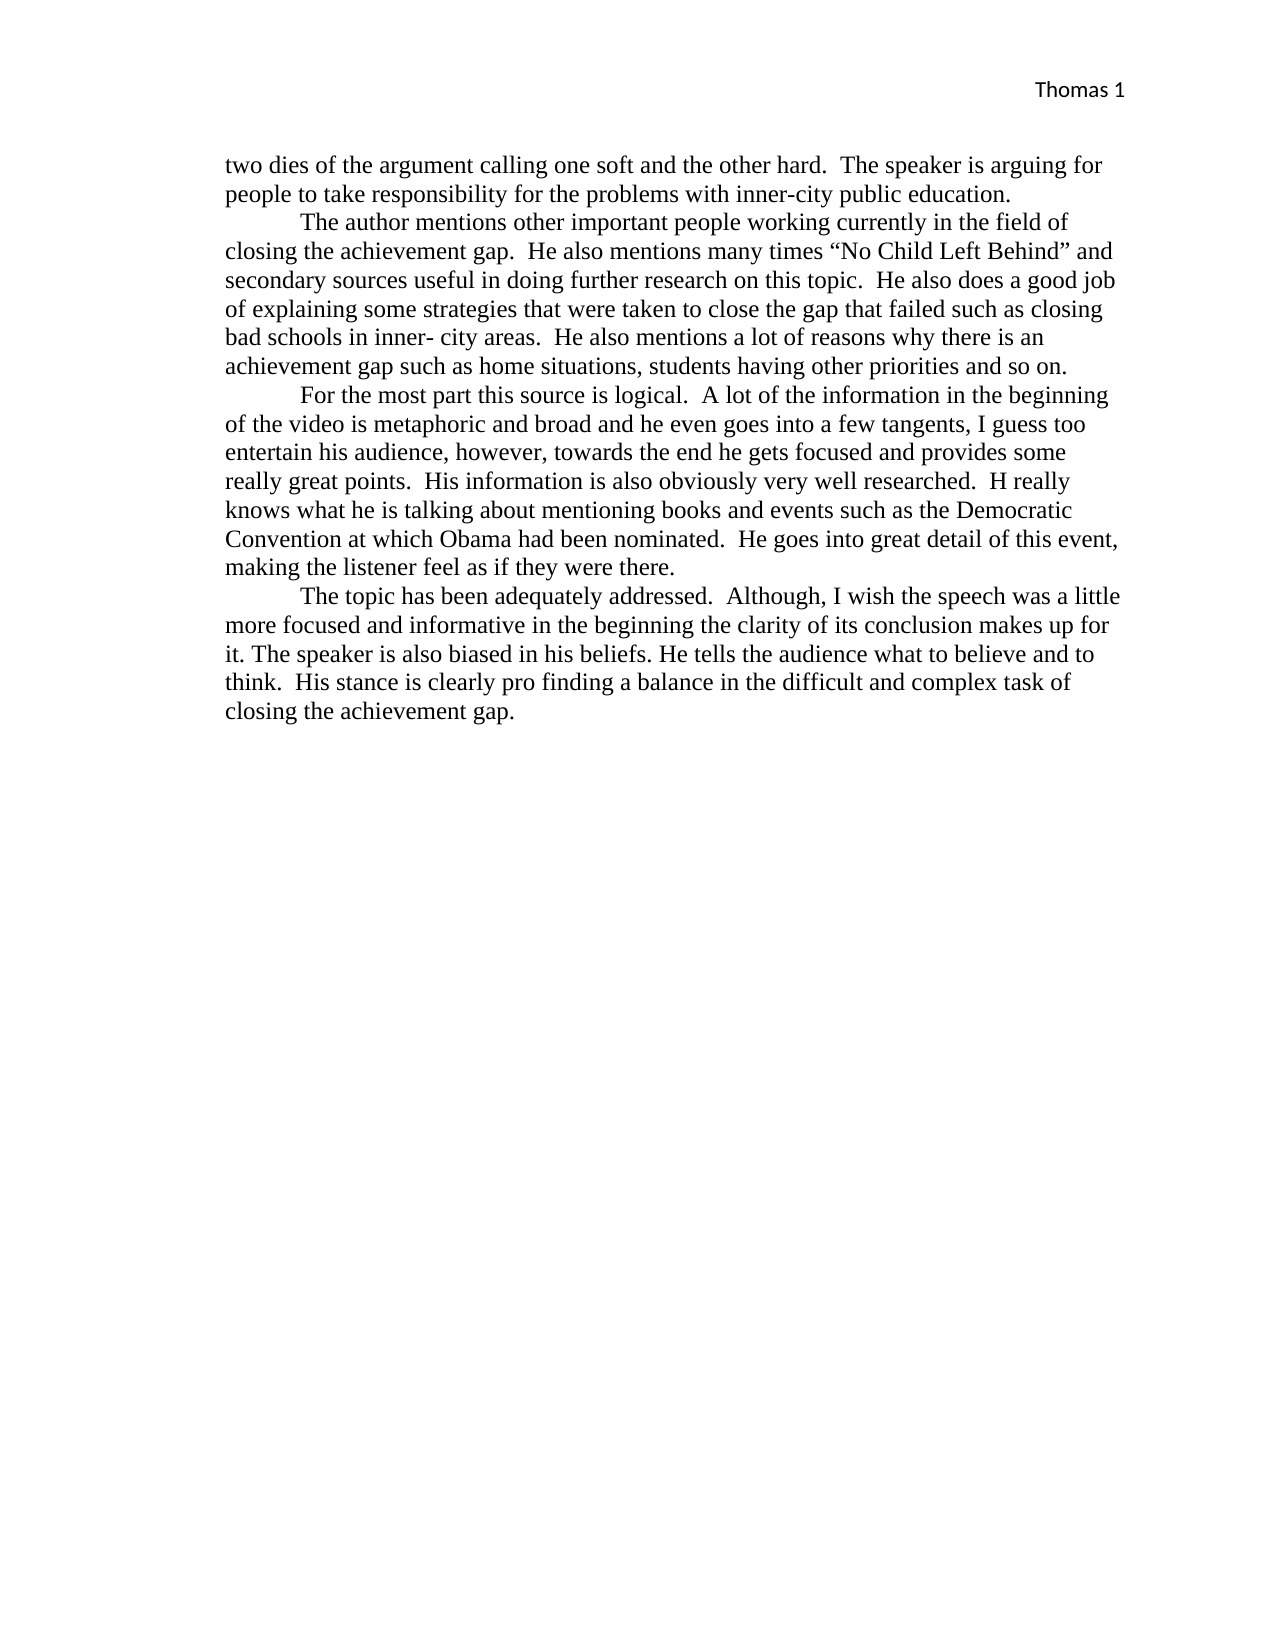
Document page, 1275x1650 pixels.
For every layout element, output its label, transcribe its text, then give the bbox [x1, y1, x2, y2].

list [225, 150, 1125, 207]
list For the most part this source is logical. A lot of the information in the beginning of the video is metaphoric and broad and he even goes into a few tangents, I guess too entertain his audience, however, towards the end he gets focused and provides some really great points. His information is also obviously very well researched. H really knows what he is talking about mentioning books and events such as the Democratic Convention at which Obama had been nominated. He goes into great detail of this event, making the listener feel as if they were there. [225, 380, 1125, 581]
list The author mentions other important people working currently in the field of closing the achievement gap. He also mentions many times “No Child Left Behind” and secondary sources useful in doing further research on this topic. He also does a good job of explaining some strategies that were taken to close the gap that failed such as closing bad schools in inner- city areas. He also mentions a lot of reasons why there is an achievement gap such as home situations, students having other priorities and so on. [225, 207, 1125, 380]
list The topic has been adequately addressed. Although, I wish the speech was a little more focused and informative in the beginning the clarity of its conclusion makes up for it. The speaker is also biased in his beliefs. He tells the audience what to believe and to think. His stance is clearly pro finding a balance in the difficult and complex task of closing the achievement gap. [225, 581, 1125, 725]
